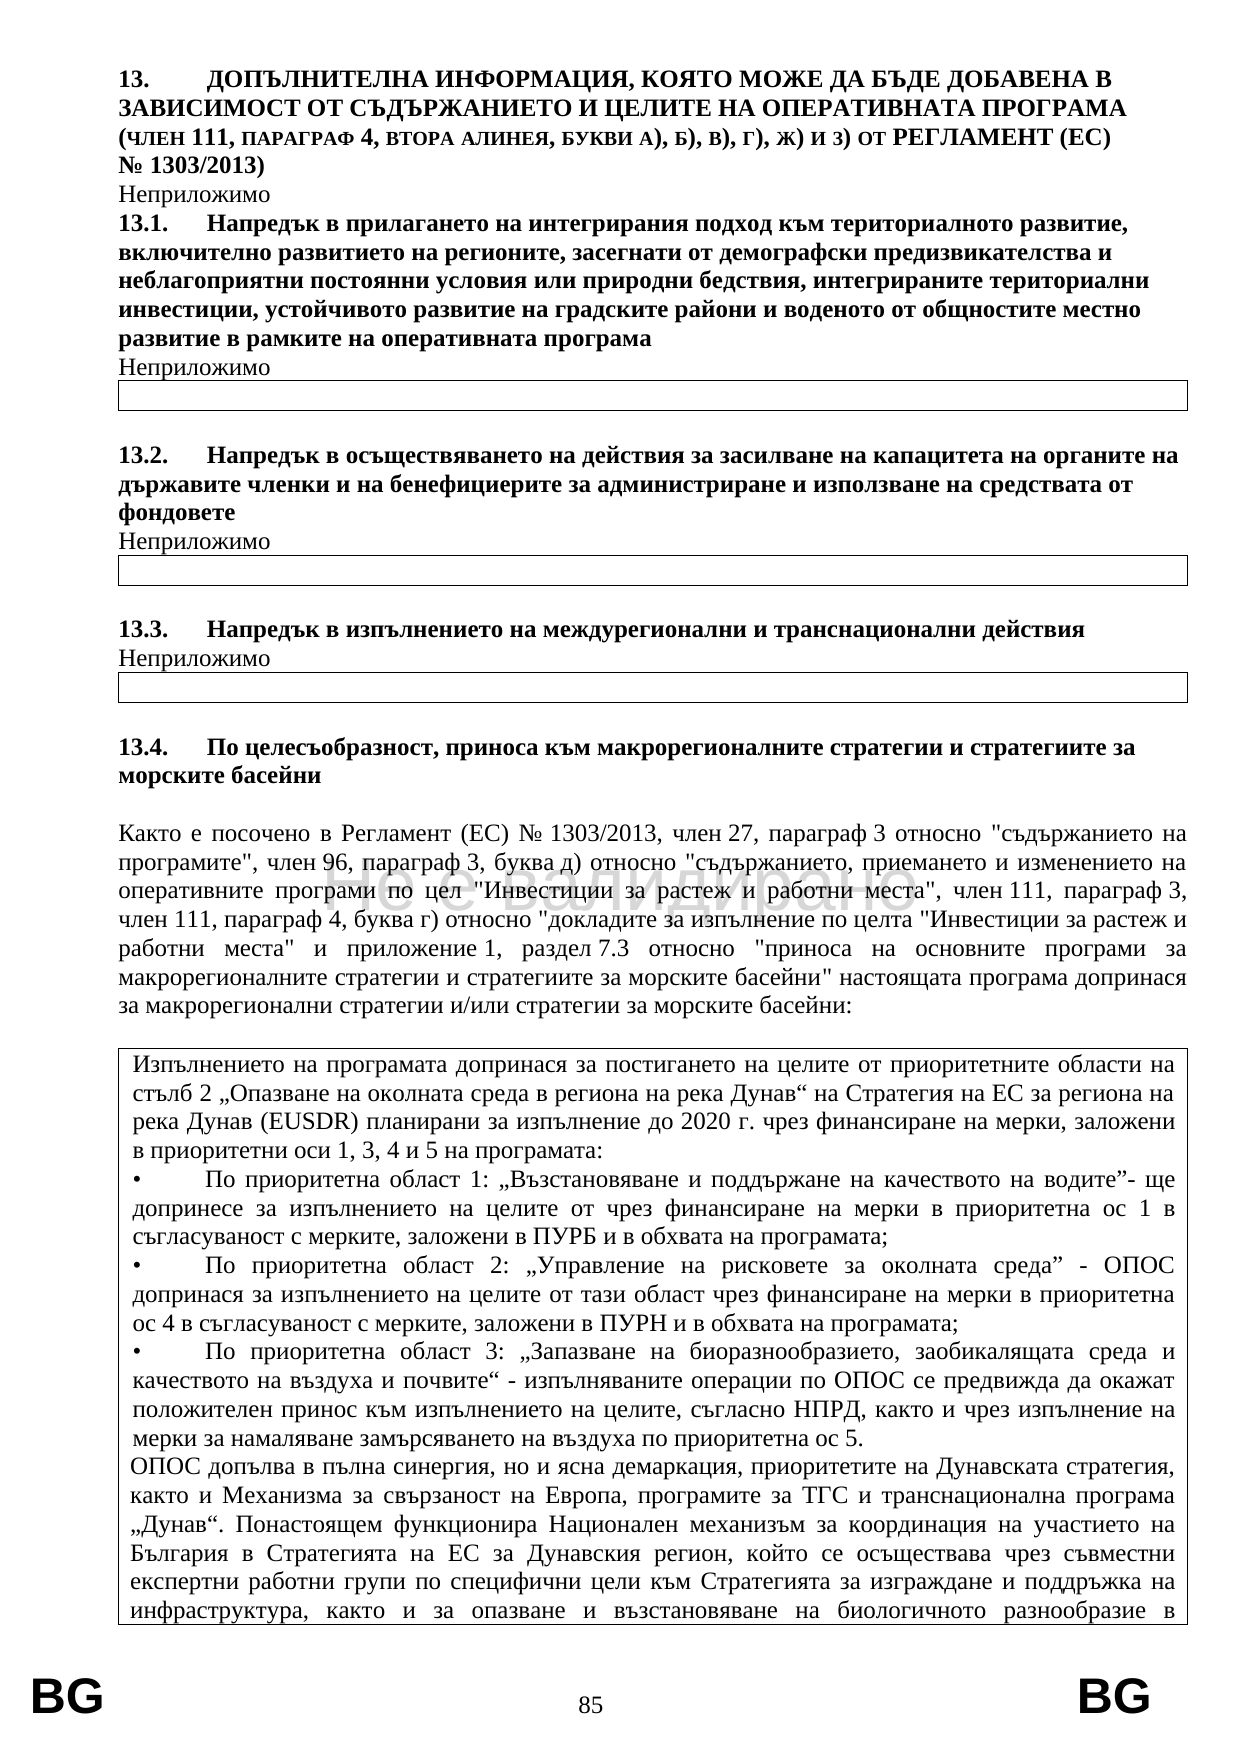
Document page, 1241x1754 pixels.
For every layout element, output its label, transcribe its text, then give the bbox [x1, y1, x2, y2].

text Неприложимо [118, 643, 1187, 672]
text Неприложимо [118, 526, 1187, 555]
text Както е посочено в Регламент (ЕС) № 1303/2013, член 27, параграф 3 относно "съдържанието на програмите", член 96, параграф 3, буква д) относно "съдържанието, приемането и изменението на оперативните програми по цел "Инвестиции за растеж и работни места", член 111, параграф 3, член 111, параграф 4, буква г) относно "докладите за изпълнение по целта "Инвестиции за растеж и работни места" и приложение 1, раздел 7.3 относно "приноса на основните програми за макрорегионалните стратегии и стратегиите за морските басейни" настоящата програма допринася за макрорегионални стратегии и/или стратегии за морските басейни: [118, 818, 1187, 1019]
text Неприложимо [118, 352, 1187, 380]
text Неприложимо [118, 179, 1187, 208]
subtitle ДОПЪЛНИТЕЛНА ИНФОРМАЦИЯ, КОЯТО МОЖЕ ДА БЪДЕ ДОБАВЕНА В ЗАВИСИМОСТ ОТ СЪДЪРЖАНИЕТО И ЦЕЛИТЕ НА ОПЕРАТИВНАТА ПРОГРАМА (член 111, параграф 4, втора алинея, букви а), б), в), г), ж) и з) от РЕГЛАМЕНТ (ЕС) № 1303/2013) [118, 64, 1187, 179]
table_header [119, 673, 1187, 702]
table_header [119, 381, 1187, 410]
subtitle Напредък в изпълнението на междурегионални и транснационални действия [118, 614, 1187, 643]
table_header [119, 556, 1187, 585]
subtitle По целесъобразност, приноса към макрорегионалните стратегии и стратегиите за морските басейни [118, 732, 1187, 789]
subtitle Напредък в осъществяването на действия за засилване на капацитета на органите на държавите членки и на бенефициерите за администриране и използване на средствата от фондовете [118, 440, 1187, 526]
subtitle Напредък в прилагането на интегрирания подход към териториалното развитие, включително развитието на регионите, засегнати от демографски предизвикателства и неблагоприятни постоянни условия или природни бедствия, интегрираните териториални инвестиции, устойчивото развитие на градските райони и воденото от общностите местно развитие в рамките на оперативната програма [118, 208, 1187, 352]
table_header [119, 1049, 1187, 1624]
